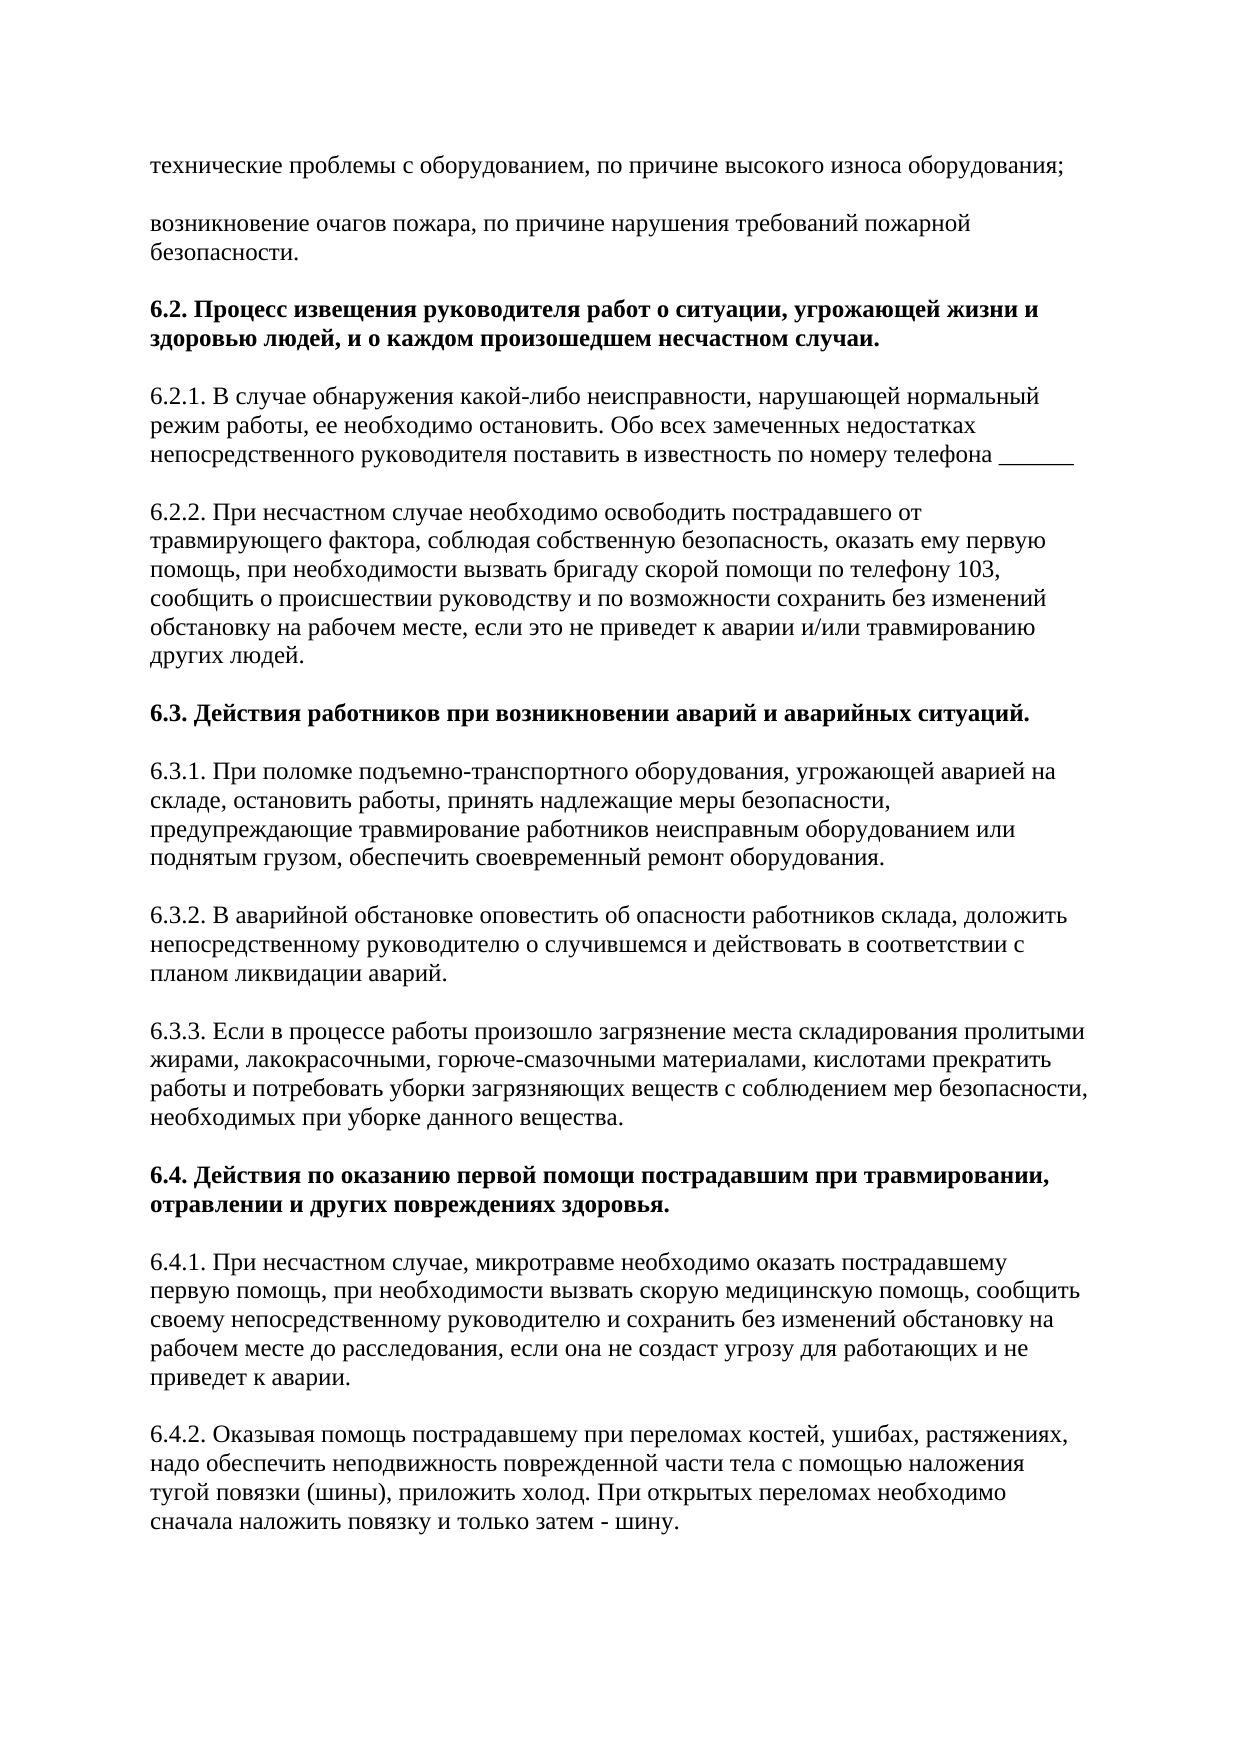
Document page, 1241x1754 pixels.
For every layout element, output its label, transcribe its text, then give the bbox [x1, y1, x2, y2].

text 5.5.3. Соблюдать правила перемещения в помещении и на территории организации, пользоваться только установленными проходами. [150, 150, 1090, 207]
text 6.3.3. Если в процессе работы произошло загрязнение места складирования пролитыми жирами, лакокрасочными, горюче-смазочными материалами, кислотами прекратить работы и потребовать уборки загрязняющих веществ с соблюдением мер безопасности, необходимых при уборке данного вещества. [150, 1420, 1090, 1535]
text 6.2.2. При несчастном случае необходимо освободить пострадавшего от травмирующего фактора, соблюдая собственную безопасность, оказать ему первую помощь, при необходимости вызвать бригаду скорой помощи по телефону 103, сообщить о происшествии руководству и по возможности сохранить без изменений обстановку на рабочем месте, если это не приведет к аварии и/или травмированию других людей. [150, 901, 1090, 1074]
text 6.3.2. В аварийной обстановке оповестить об опасности работников склада, доложить непосредственному руководителю о случившемся и действовать в соответствии с планом ликвидации аварий. [150, 1305, 1090, 1391]
text 6.2. Процесс извещения руководителя работ о ситуации, угрожающей жизни и здоровью людей, и о каждом произошедшем несчастном случаи. [150, 699, 1090, 757]
text технические проблемы с оборудованием, по причине высокого износа оборудования; [150, 554, 1090, 583]
text 6.3. Действия работников при возникновении аварий и аварийных ситуаций. [150, 1103, 1090, 1132]
text 6.1. Перечень основных возможных аварий и аварийных ситуаций и причины, их вызывающие. [150, 294, 1090, 352]
text 6.1.1. При выполнении работы заведующим складом возможно возникновение следующих аварийных ситуаций: [150, 381, 1090, 439]
text повреждения и дефекты в конструкции зданий, по причине физического износа, истечения срока эксплуатации; [150, 468, 1090, 525]
text 6.3.1. При поломке подъемно-транспортного оборудования, угрожающей аварией на складе, остановить работы, принять надлежащие меры безопасности, предупреждающие травмирование работников неисправным оборудованием или поднятым грузом, обеспечить своевременный ремонт оборудования. [150, 1161, 1090, 1276]
text 6. Требования охраны труда в аварийных ситуациях [150, 237, 1090, 265]
text 6.2.1. В случае обнаружения какой-либо неисправности, нарушающей нормальный режим работы, ее необходимо остановить. Обо всех замеченных недостатках непосредственного руководителя поставить в известность по номеру телефона ______ [150, 786, 1090, 872]
text возникновение очагов пожара, по причине нарушения требований пожарной безопасности. [150, 612, 1090, 670]
